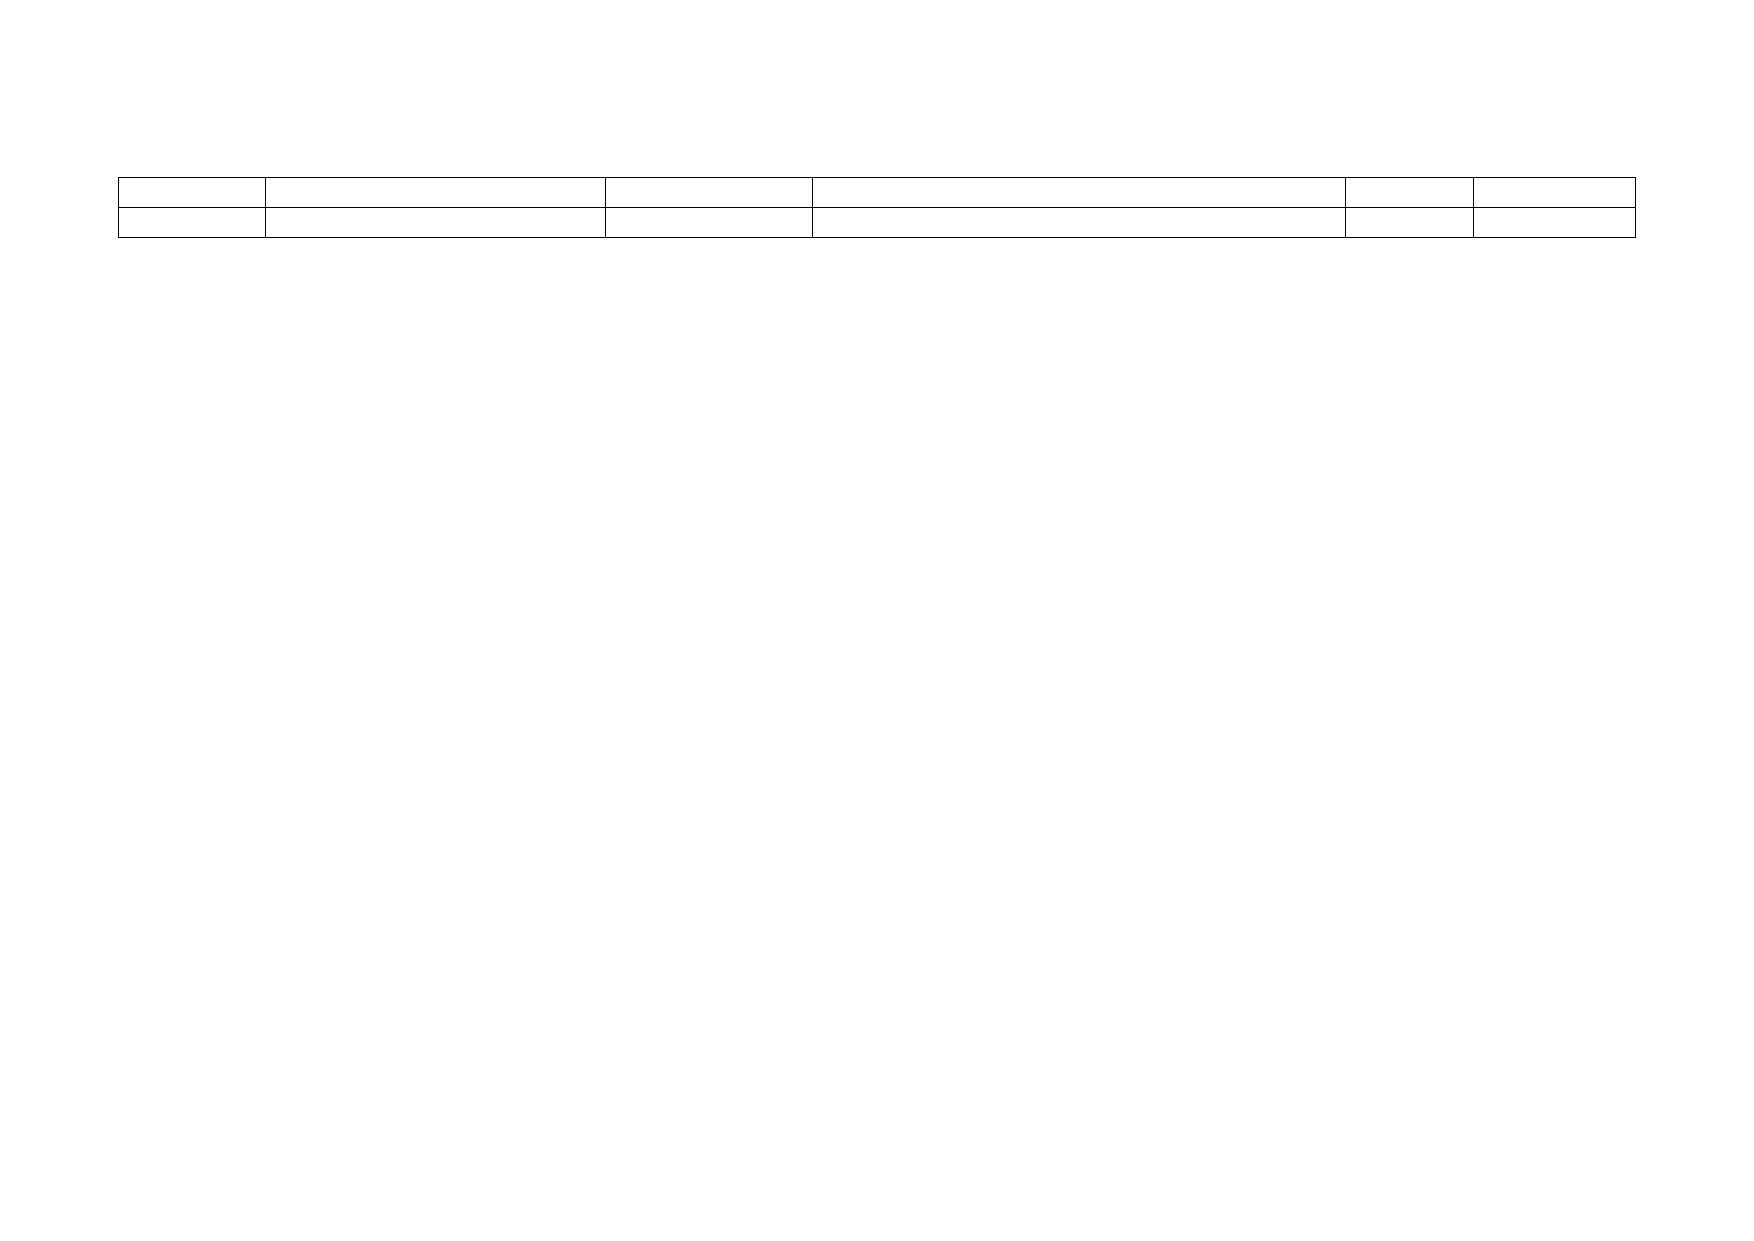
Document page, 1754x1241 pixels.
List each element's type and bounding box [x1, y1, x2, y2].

table_cell [266, 178, 605, 207]
table_cell [606, 208, 812, 237]
table_cell [813, 178, 1345, 207]
table_cell [119, 208, 265, 237]
table_cell [1346, 178, 1473, 207]
table_cell [1474, 208, 1635, 237]
table_cell [1474, 178, 1635, 207]
table_cell [813, 208, 1345, 237]
table_cell [1346, 208, 1473, 237]
table_cell [119, 178, 265, 207]
table_cell [266, 208, 605, 237]
table_cell [606, 178, 812, 207]
